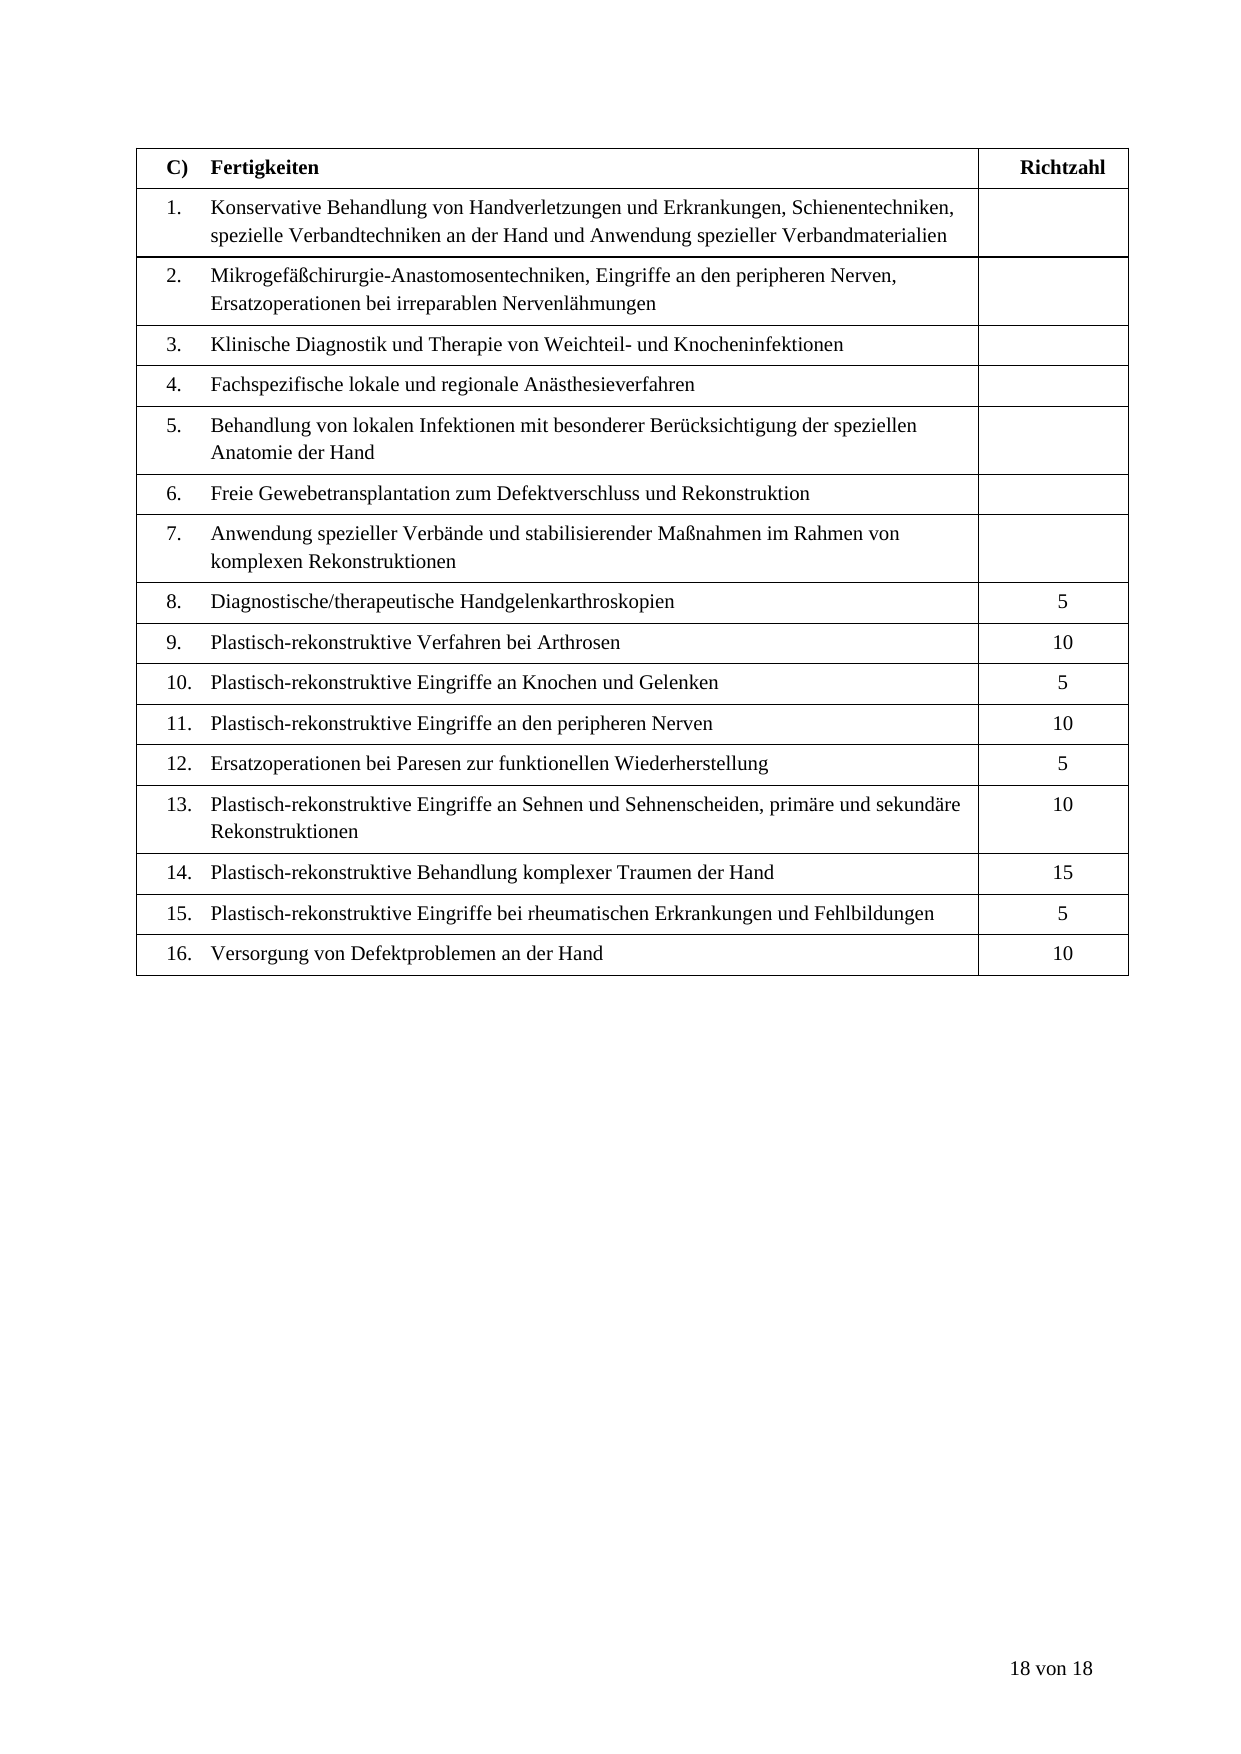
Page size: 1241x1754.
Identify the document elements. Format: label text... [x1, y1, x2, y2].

table_cell 10 [979, 705, 1128, 744]
table_cell Anwendung spezieller Verbände und stabilisierender Maßnahmen im Rahmen von komplexen Rekonstruktionen [137, 515, 978, 582]
table_cell [979, 189, 1128, 256]
table_cell 5 [979, 583, 1128, 623]
table_cell [979, 258, 1128, 324]
table_cell 10 [979, 935, 1128, 974]
table_cell 10 [979, 786, 1128, 853]
table_cell Plastisch-rekonstruktive Eingriffe an den peripheren Nerven [137, 705, 978, 744]
table_cell [979, 366, 1128, 406]
table_cell Behandlung von lokalen Infektionen mit besonderer Berücksichtigung der speziellen Anatomie der Hand [137, 407, 978, 474]
table_cell Diagnostische/therapeutische Handgelenkarthroskopien [137, 583, 978, 623]
table_cell Plastisch-rekonstruktive Eingriffe an Sehnen und Sehnenscheiden, primäre und sekundäre Rekonstruktionen [137, 786, 978, 853]
table_cell 15 [979, 854, 1128, 893]
table_cell Plastisch-rekonstruktive Eingriffe bei rheumatischen Erkrankungen und Fehlbildungen [137, 895, 978, 934]
table_cell Fachspezifische lokale und regionale Anästhesieverfahren [137, 366, 978, 406]
table_cell Plastisch-rekonstruktive Eingriffe an Knochen und Gelenken [137, 664, 978, 704]
table_cell Mikrogefäßchirurgie-Anastomosentechniken, Eingriffe an den peripheren Nerven, Ersatzoperationen bei irreparablen Nervenlähmungen [137, 258, 978, 324]
table_cell Konservative Behandlung von Handverletzungen und Erkrankungen, Schienentechniken, spezielle Verbandtechniken an der Hand und Anwendung spezieller Verbandmaterialien [137, 189, 978, 256]
table_cell Plastisch-rekonstruktive Behandlung komplexer Traumen der Hand [137, 854, 978, 893]
table_cell [979, 407, 1128, 474]
table_header Richtzahl [979, 149, 1128, 188]
table_cell Ersatzoperationen bei Paresen zur funktionellen Wiederherstellung [137, 745, 978, 785]
table_cell [979, 326, 1128, 365]
table_cell [979, 515, 1128, 582]
table_cell Versorgung von Defektproblemen an der Hand [137, 935, 978, 974]
table_cell Freie Gewebetransplantation zum Defektverschluss und Rekonstruktion [137, 475, 978, 514]
table_cell 5 [979, 664, 1128, 704]
table_cell 5 [979, 745, 1128, 785]
table_header C) Fertigkeiten [137, 149, 978, 188]
table_cell 10 [979, 624, 1128, 663]
table_cell [979, 475, 1128, 514]
table_cell Klinische Diagnostik und Therapie von Weichteil- und Knocheninfektionen [137, 326, 978, 365]
table_cell 5 [979, 895, 1128, 934]
table_cell Plastisch-rekonstruktive Verfahren bei Arthrosen [137, 624, 978, 663]
